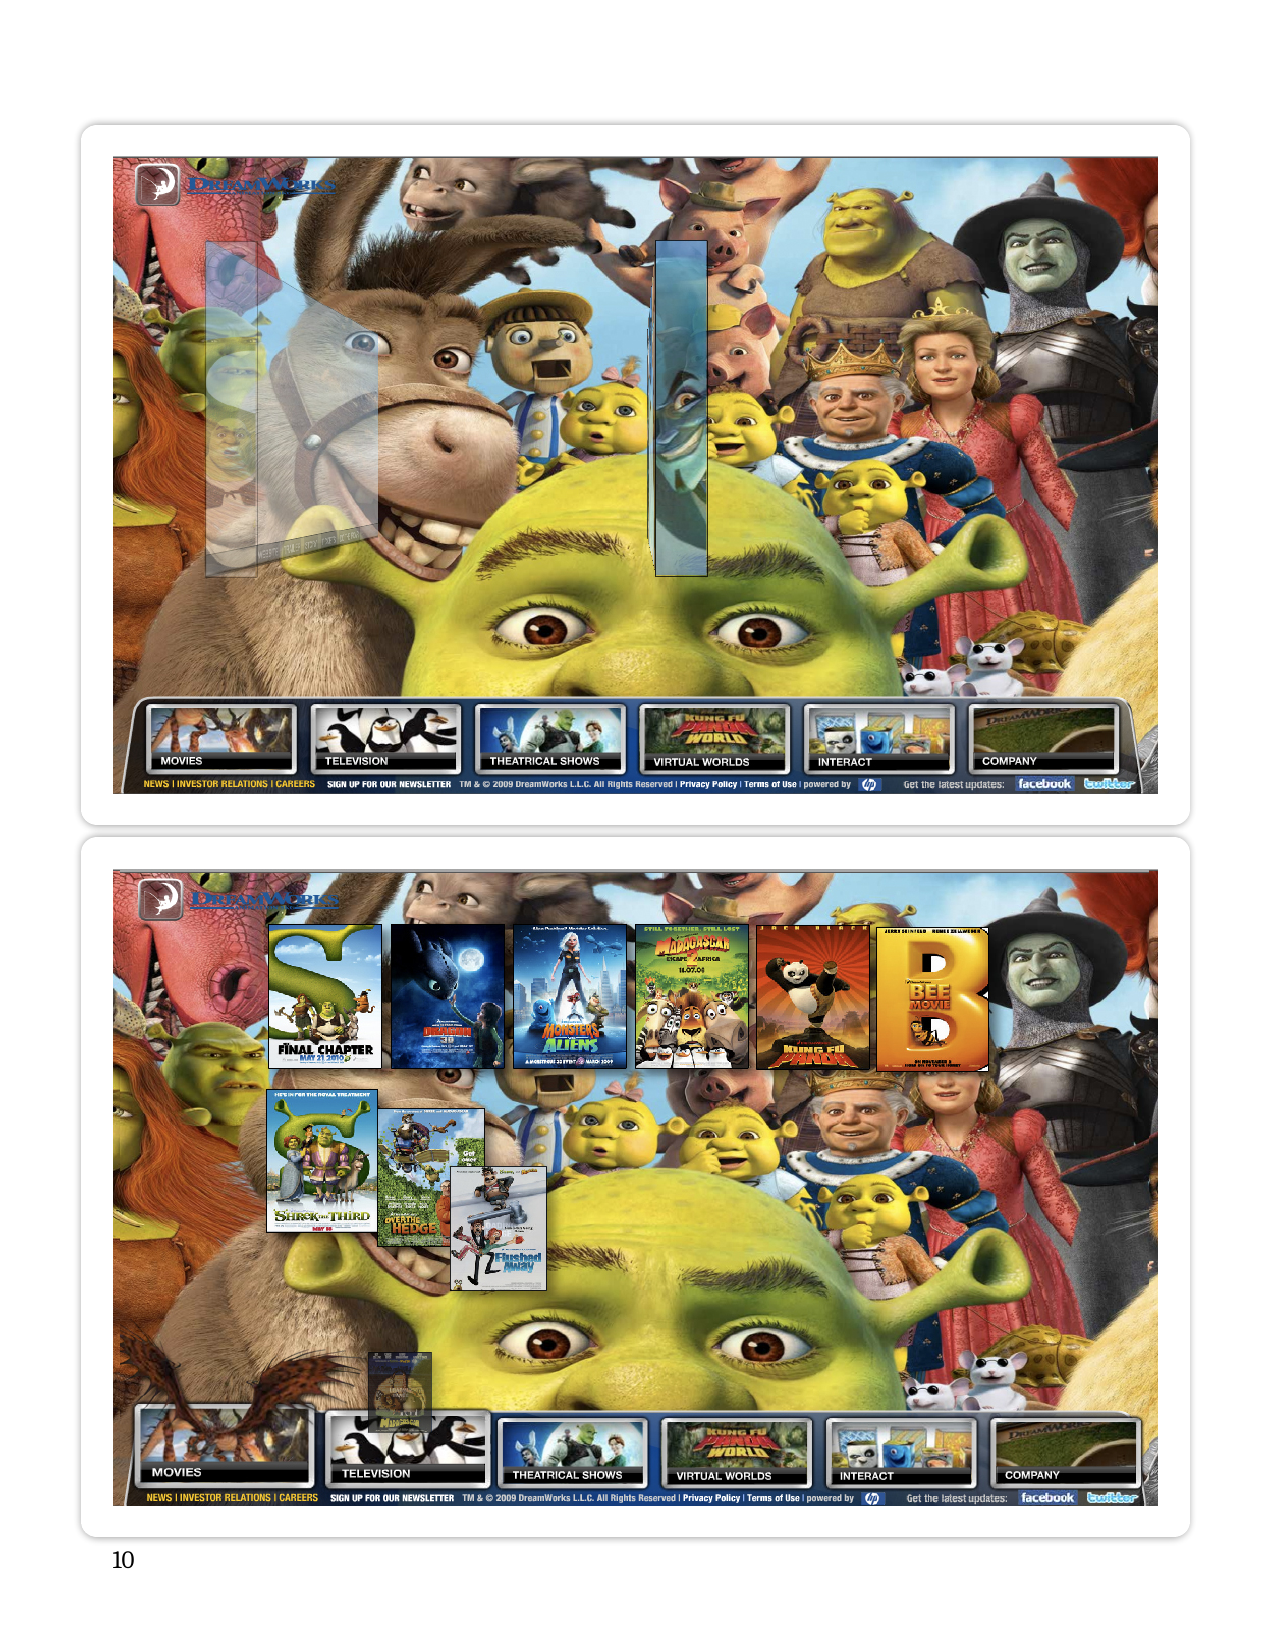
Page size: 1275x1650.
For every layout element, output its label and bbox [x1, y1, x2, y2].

picture [113, 156, 1158, 794]
picture [113, 869, 1158, 1506]
